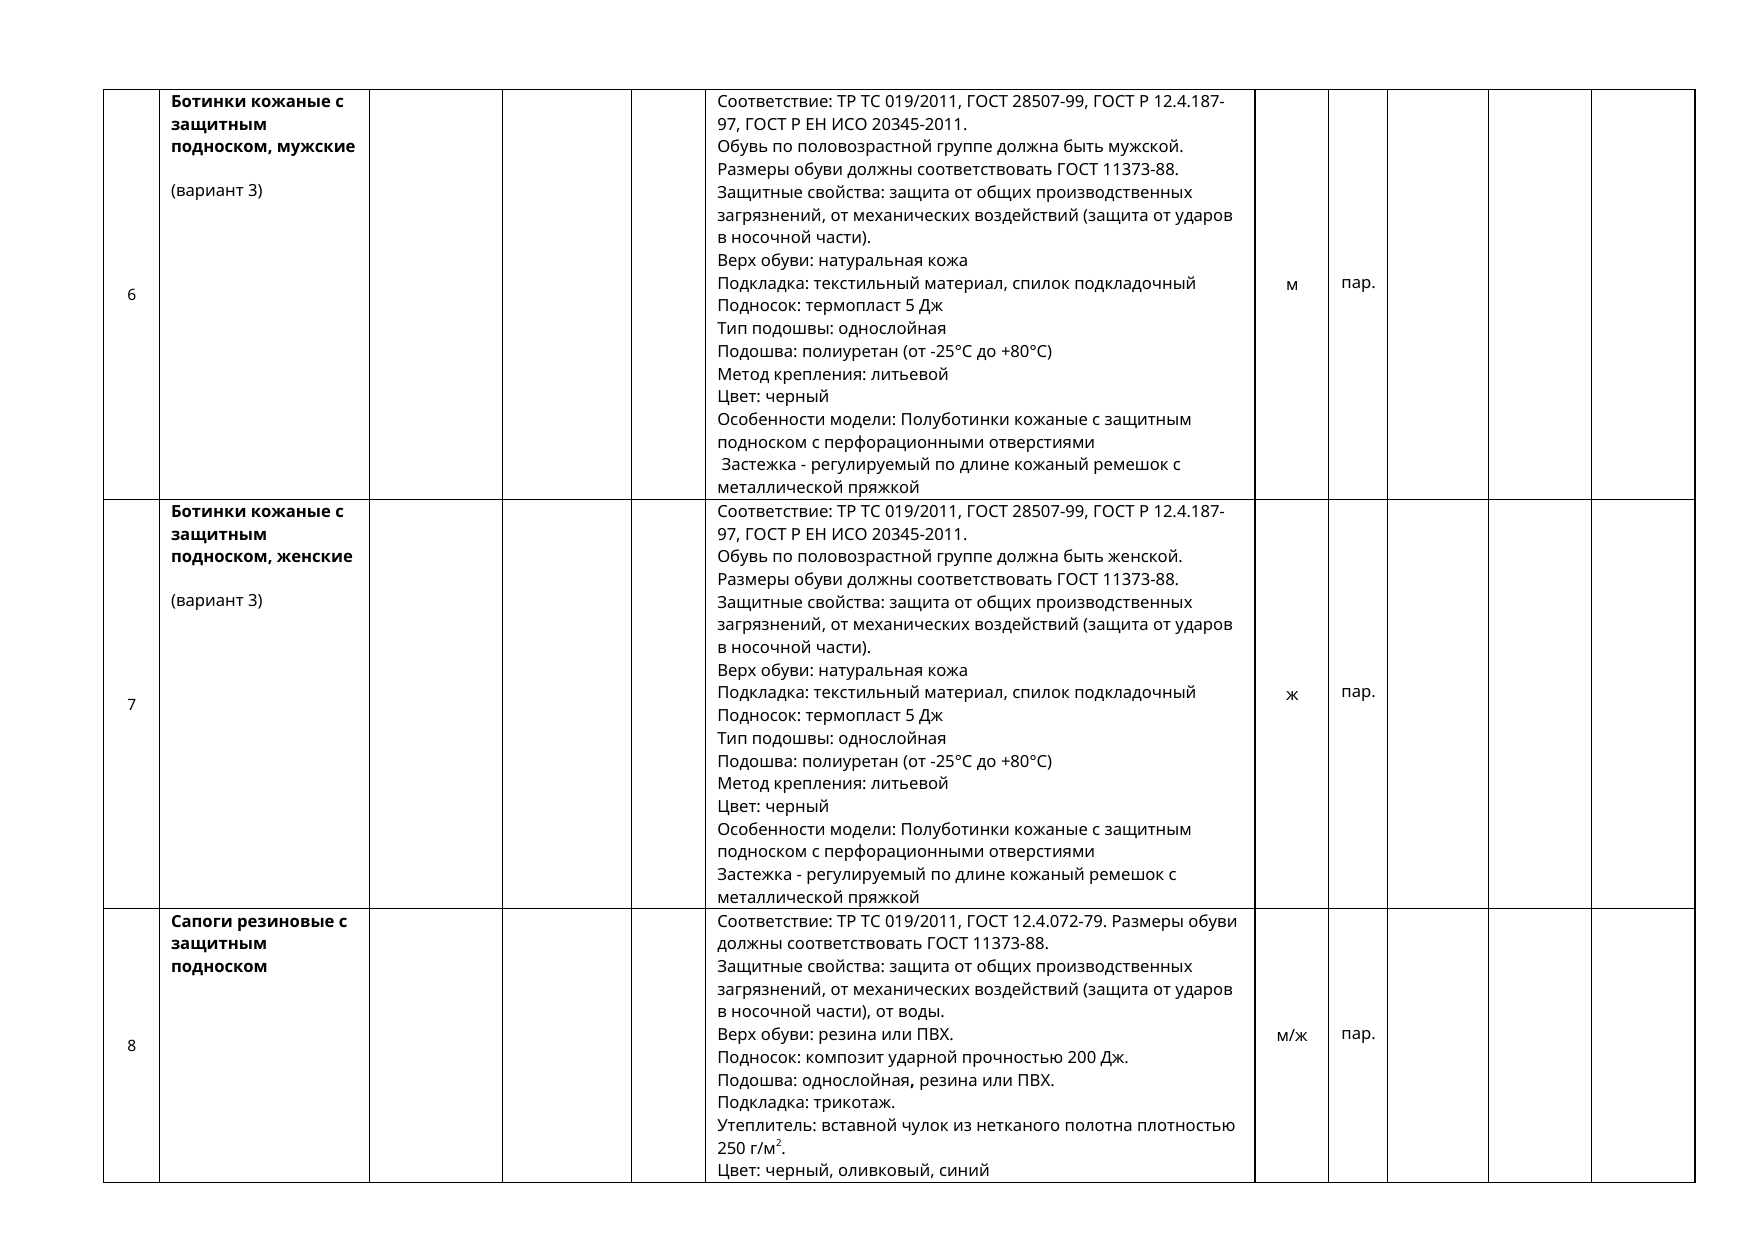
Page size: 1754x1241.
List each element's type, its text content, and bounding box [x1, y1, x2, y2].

table_cell Ботинки кожаные с защитным подноском, мужские (вариант 3) [160, 90, 369, 498]
table_cell Ботинки кожаные с защитным подноском, женские (вариант 3) [160, 500, 369, 908]
table_cell ж [1256, 500, 1328, 908]
table_cell [1592, 909, 1694, 1182]
table_cell пар. [1329, 500, 1387, 908]
table_cell [1388, 90, 1488, 498]
table_cell [370, 500, 502, 908]
table_cell Соответствие: ТР ТС 019/2011, ГОСТ 28507-99, ГОСТ Р 12.4.187-97, ГОСТ Р ЕН ИСО 20345-2011. Обувь по половозрастной группе должна быть женской. Размеры обуви должны соответствовать ГОСТ 11373-88. Защитные свойства: защита от общих производственных загрязнений, от механических воздействий (защита от ударов в носочной части). Верх обуви: натуральная кожа Подкладка: текстильный материал, спилок подкладочный Подносок: термопласт 5 Дж Тип подошвы: однослойная Подошва: полиуретан (от -25°C до +80°C) Метод крепления: литьевой Цвет: черный Особенности модели: Полуботинки кожаные с защитным подноском с перфорационными отверстиями Застежка - регулируемый по длине кожаный ремешок с металлической пряжкой [706, 500, 1254, 908]
table_cell м [1256, 90, 1328, 498]
table_cell м/ж [1256, 909, 1328, 1182]
table_cell [1388, 500, 1488, 908]
table_cell [503, 909, 631, 1182]
table_cell [1489, 90, 1591, 498]
table_cell [632, 909, 705, 1182]
table_cell Соответствие: ТР ТС 019/2011, ГОСТ 28507-99, ГОСТ Р 12.4.187-97, ГОСТ Р ЕН ИСО 20345-2011. Обувь по половозрастной группе должна быть мужской. Размеры обуви должны соответствовать ГОСТ 11373-88. Защитные свойства: защита от общих производственных загрязнений, от механических воздействий (защита от ударов в носочной части). Верх обуви: натуральная кожа Подкладка: текстильный материал, спилок подкладочный Подносок: термопласт 5 Дж Тип подошвы: однослойная Подошва: полиуретан (от -25°C до +80°C) Метод крепления: литьевой Цвет: черный Особенности модели: Полуботинки кожаные с защитным подноском с перфорационными отверстиями Застежка - регулируемый по длине кожаный ремешок с металлической пряжкой [706, 90, 1254, 498]
table_cell пар. [1329, 90, 1387, 498]
table_cell [370, 90, 502, 498]
table_cell [632, 90, 705, 498]
table_cell 7 [104, 500, 159, 908]
table_cell Соответствие: ТР ТС 019/2011, ГОСТ 12.4.072-79. Размеры обуви должны соответствовать ГОСТ 11373-88. Защитные свойства: защита от общих производственных загрязнений, от механических воздействий (защита от ударов в носочной части), от воды. Верх обуви: резина или ПВХ. Подносок: композит ударной прочностью 200 Дж. Подошва: однослойная, резина или ПВХ. Подкладка: трикотаж. Утеплитель: вставной чулок из нетканого полотна плотностью 250 г/м2. Цвет: черный, оливковый, синий [706, 909, 1254, 1182]
table_cell [1388, 909, 1488, 1182]
table_cell [1592, 90, 1694, 498]
table_cell [1489, 909, 1591, 1182]
table_cell пар. [1329, 909, 1387, 1182]
table_cell [503, 500, 631, 908]
table_cell [370, 909, 502, 1182]
table_cell [1489, 500, 1591, 908]
table_cell 8 [104, 909, 159, 1182]
table_cell 6 [104, 90, 159, 498]
table_cell [503, 90, 631, 498]
table_cell [1592, 500, 1694, 908]
table_cell Сапоги резиновые с защитным подноском [160, 909, 369, 1182]
table_cell [632, 500, 705, 908]
